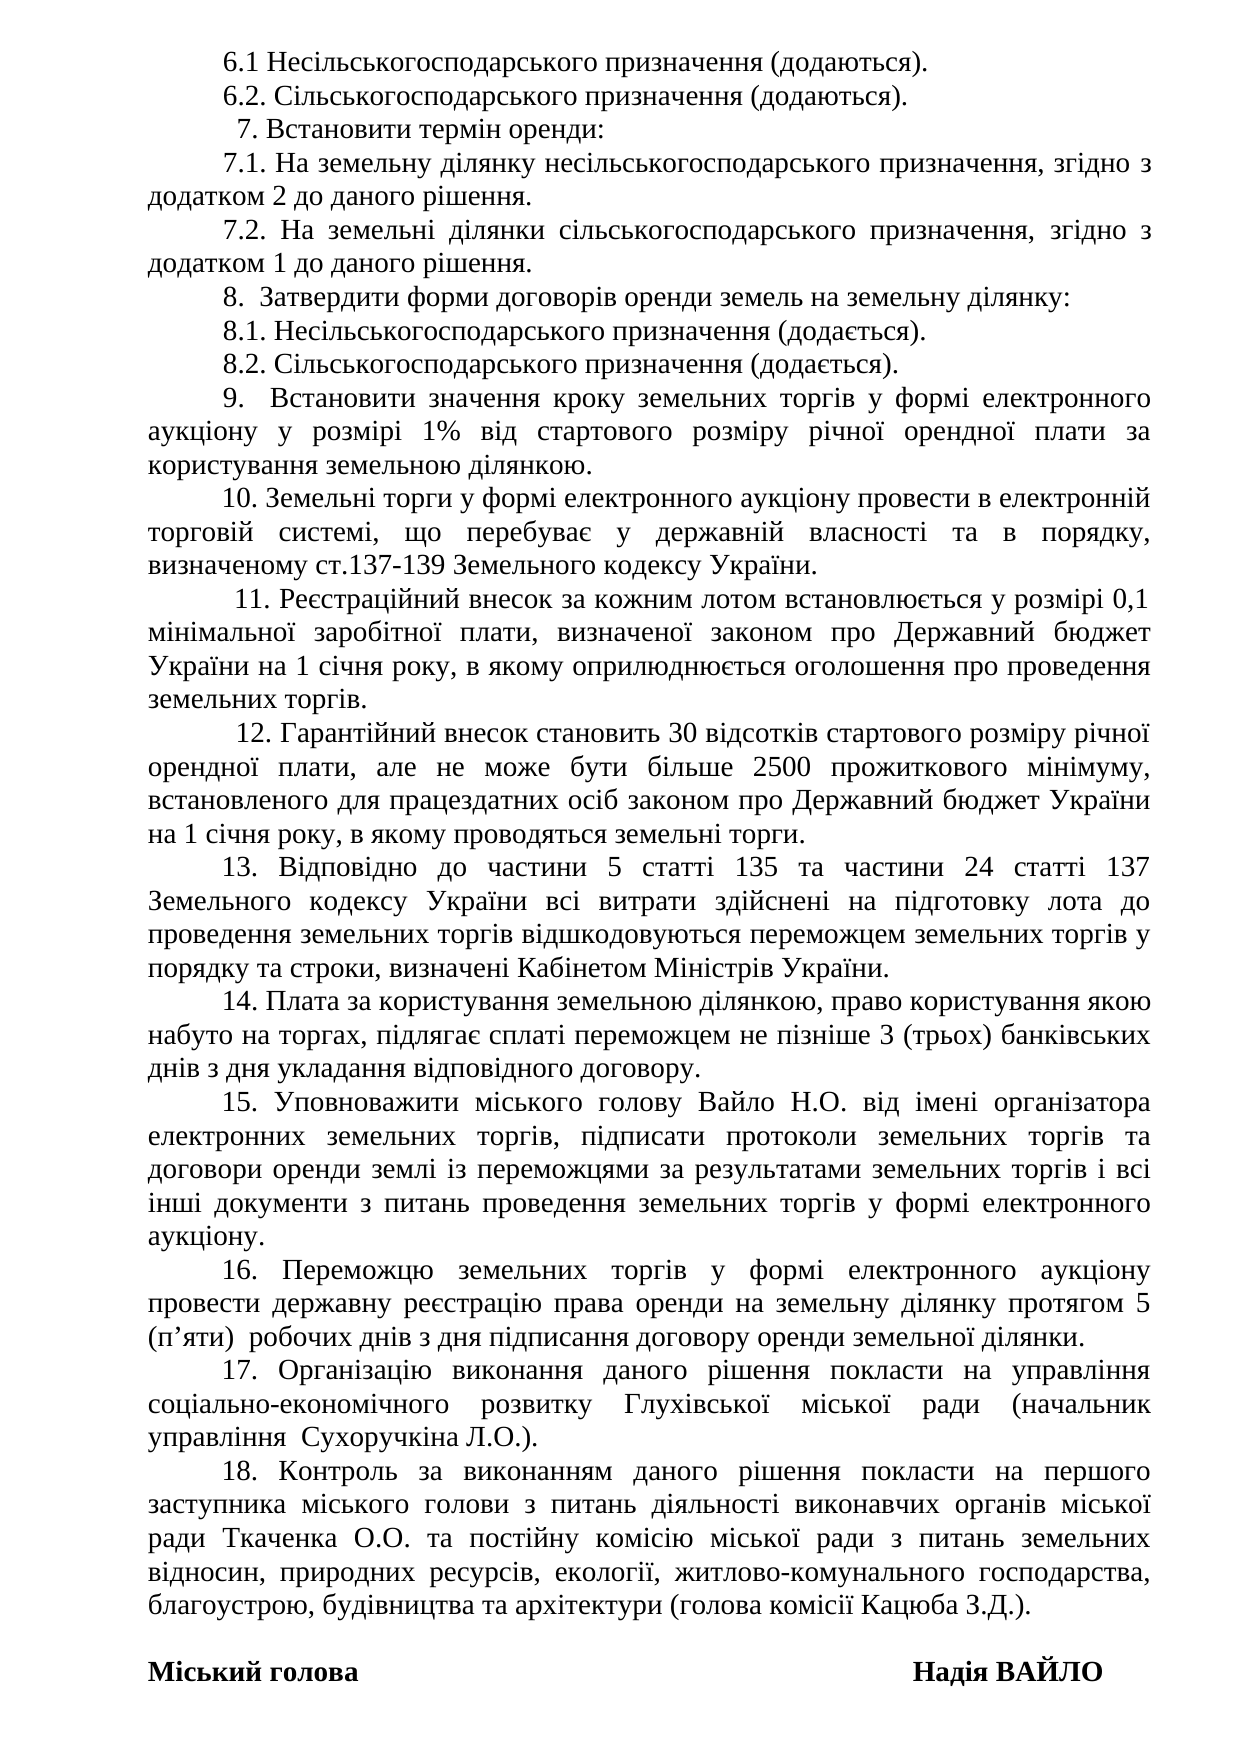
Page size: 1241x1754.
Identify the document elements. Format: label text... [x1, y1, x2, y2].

text 16. Переможцю земельних торгів у формі електронного аукціону провести державну реєстрацію права оренди на земельну ділянку протягом 5 (п’яти) робочих днів з дня підписання договору оренди земельної ділянки. [148, 1252, 1152, 1352]
text 11. Реєстраційний внесок за кожним лотом встановлюється у розмірі 0,1 мінімальної заробітної плати, визначеної законом про Державний бюджет України на 1 січня року, в якому оприлюднюється оголошення про проведення земельних торгів. [148, 581, 1152, 715]
text 6.1 Несільськогосподарського призначення (додаються). [148, 44, 1152, 78]
text 10. Земельні торги у формі електронного аукціону провести в електронній торговій системі, що перебуває у державній власності та в порядку, визначеному ст.137-139 Земельного кодексу України. [148, 480, 1152, 581]
text Міський голова Надія ВАЙЛО [148, 1654, 1152, 1688]
text 8.2. Сільськогосподарського призначення (додається). [148, 346, 1152, 380]
text 7.1. На земельну ділянку несільськогосподарського призначення, згідно з додатком 2 до даного рішення. [148, 145, 1152, 212]
text 6.2. Сільськогосподарського призначення (додаються). [148, 78, 1152, 111]
text 8. Затвердити форми договорів оренди земель на земельну ділянку: [148, 279, 1152, 313]
text 13. Відповідно до частини 5 статті 135 та частини 24 статті 137 Земельного кодексу України всі витрати здійснені на підготовку лота до проведення земельних торгів відшкодовуються переможцем земельних торгів у порядку та строки, визначені Кабінетом Міністрів України. [148, 849, 1152, 983]
text 7.2. На земельні ділянки сільськогосподарського призначення, згідно з додатком 1 до даного рішення. [148, 212, 1152, 279]
text 7. Встановити термін оренди: [148, 111, 1152, 145]
text 14. Плата за користування земельною ділянкою, право користування якою набуто на торгах, підлягає сплаті переможцем не пізніше 3 (трьох) банківських днів з дня укладання відповідного договору. [148, 983, 1152, 1084]
text 8.1. Несільськогосподарського призначення (додається). [148, 313, 1152, 346]
text 17. Організацію виконання даного рішення покласти на управління соціально-економічного розвитку Глухівської міської ради (начальник управління Сухоручкіна Л.О.). [148, 1352, 1152, 1453]
text 15. Уповноважити міського голову Вайло Н.О. від імені організатора електронних земельних торгів, підписати протоколи земельних торгів та договори оренди землі із переможцями за результатами земельних торгів і всі інші документи з питань проведення земельних торгів у формі електронного аукціону. [148, 1084, 1152, 1252]
text 12. Гарантійний внесок становить 30 відсотків стартового розміру річної орендної плати, але не може бути більше 2500 прожиткового мінімуму, встановленого для працездатних осіб законом про Державний бюджет України на 1 січня року, в якому проводяться земельні торги. [148, 715, 1152, 849]
text 9. Встановити значення кроку земельних торгів у формі електронного аукціону у розмірі 1% від стартового розміру річної орендної плати за користування земельною ділянкою. [148, 380, 1152, 480]
text 18. Контроль за виконанням даного рішення покласти на першого заступника міського голови з питань діяльності виконавчих органів міської ради Ткаченка О.О. та постійну комісію міської ради з питань земельних відносин, природних ресурсів, екології, житлово-комунального господарства, благоустрою, будівництва та архітектури (голова комісії Кацюба З.Д.). [148, 1453, 1152, 1621]
